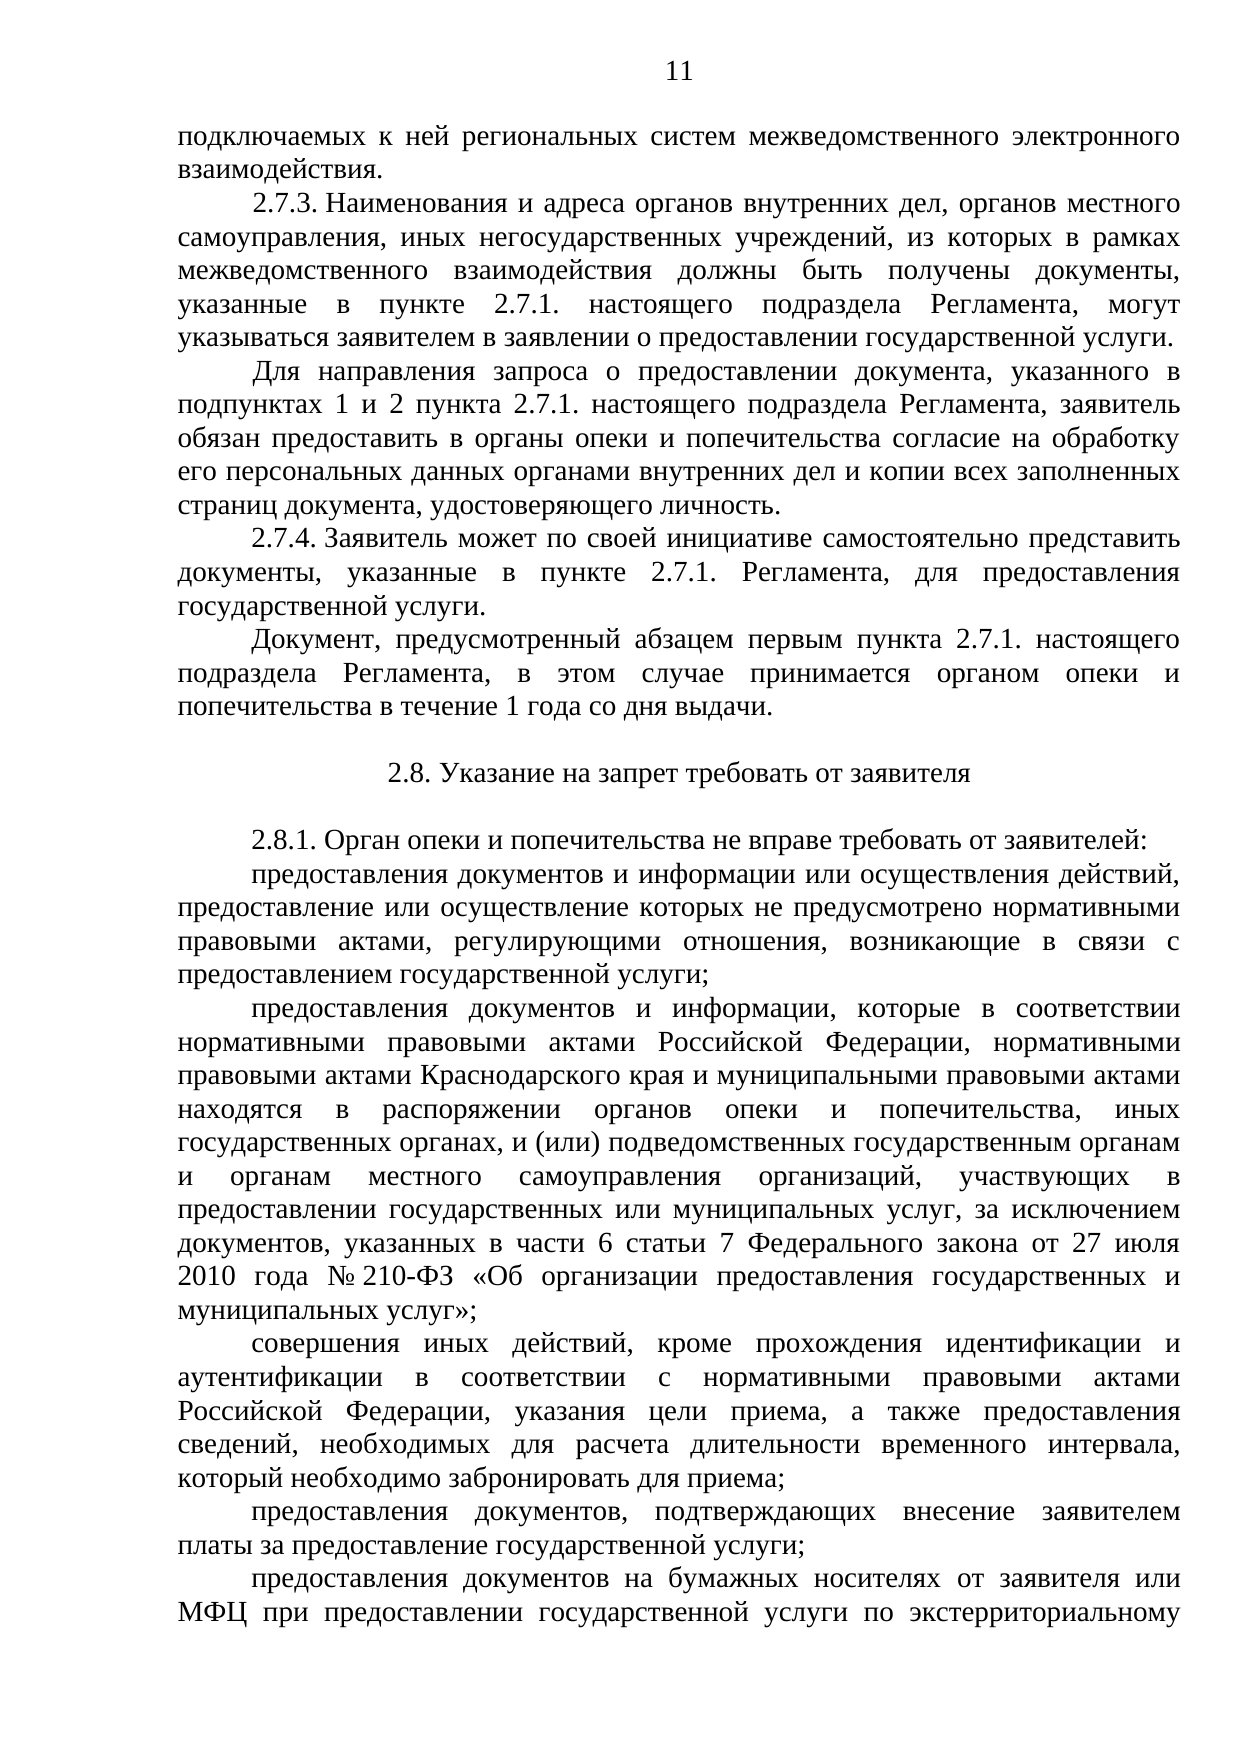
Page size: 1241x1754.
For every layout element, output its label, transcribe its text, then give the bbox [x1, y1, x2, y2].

text Для направления запроса о предоставлении документа, указанного в подпунктах 1 и 2 пункта 2.7.1. настоящего подраздела Регламента, заявитель обязан предоставить в органы опеки и попечительства согласие на обработку его персональных данных органами внутренних дел и копии всех заполненных страниц документа, удостоверяющего личность. [177, 353, 1181, 521]
text совершения иных действий, кроме прохождения идентификации и аутентификации в соответствии с нормативными правовыми актами Российской Федерации, указания цели приема, а также предоставления сведений, необходимых для расчета длительности временного интервала, который необходимо забронировать для приема; [177, 1326, 1181, 1493]
text 2.8.1. Орган опеки и попечительства не вправе требовать от заявителей: [177, 822, 1181, 856]
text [177, 1560, 1181, 1627]
text предоставления документов, подтверждающих внесение заявителем платы за предоставление государственной услуги; [177, 1493, 1181, 1560]
text 2.7.3. Наименования и адреса органов внутренних дел, органов местного самоуправления, иных негосударственных учреждений, из которых в рамках межведомственного взаимодействия должны быть получены документы, указанные в пункте 2.7.1. настоящего подраздела Регламента, могут указываться заявителем в заявлении о предоставлении государственной услуги. [177, 185, 1181, 353]
text 2.8. Указание на запрет требовать от заявителя [177, 755, 1181, 789]
text предоставления документов и информации или осуществления действий, предоставление или осуществление которых не предусмотрено нормативными правовыми актами, регулирующими отношения, возникающие в связи с предоставлением государственной услуги; [177, 856, 1181, 990]
text 2.7.4. Заявитель может по своей инициативе самостоятельно представить документы, указанные в пункте 2.7.1. Регламента, для предоставления государственной услуги. [177, 521, 1181, 621]
text Документ, предусмотренный абзацем первым пункта 2.7.1. настоящего подраздела Регламента, в этом случае принимается органом опеки и попечительства в течение 1 года со дня выдачи. [177, 621, 1181, 722]
text предоставления документов и информации, которые в соответствии нормативными правовыми актами Российской Федерации, нормативными правовыми актами Краснодарского края и муниципальными правовыми актами находятся в распоряжении органов опеки и попечительства, иных государственных органах, и (или) подведомственных государственным органам и органам местного самоуправления организаций, участвующих в предоставлении государственных или муниципальных услуг, за исключением документов, указанных в части 6 статьи 7 Федерального закона от 27 июля 2010 года № 210-ФЗ «Об организации предоставления государственных и муниципальных услуг»; [177, 990, 1181, 1326]
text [177, 118, 1181, 185]
